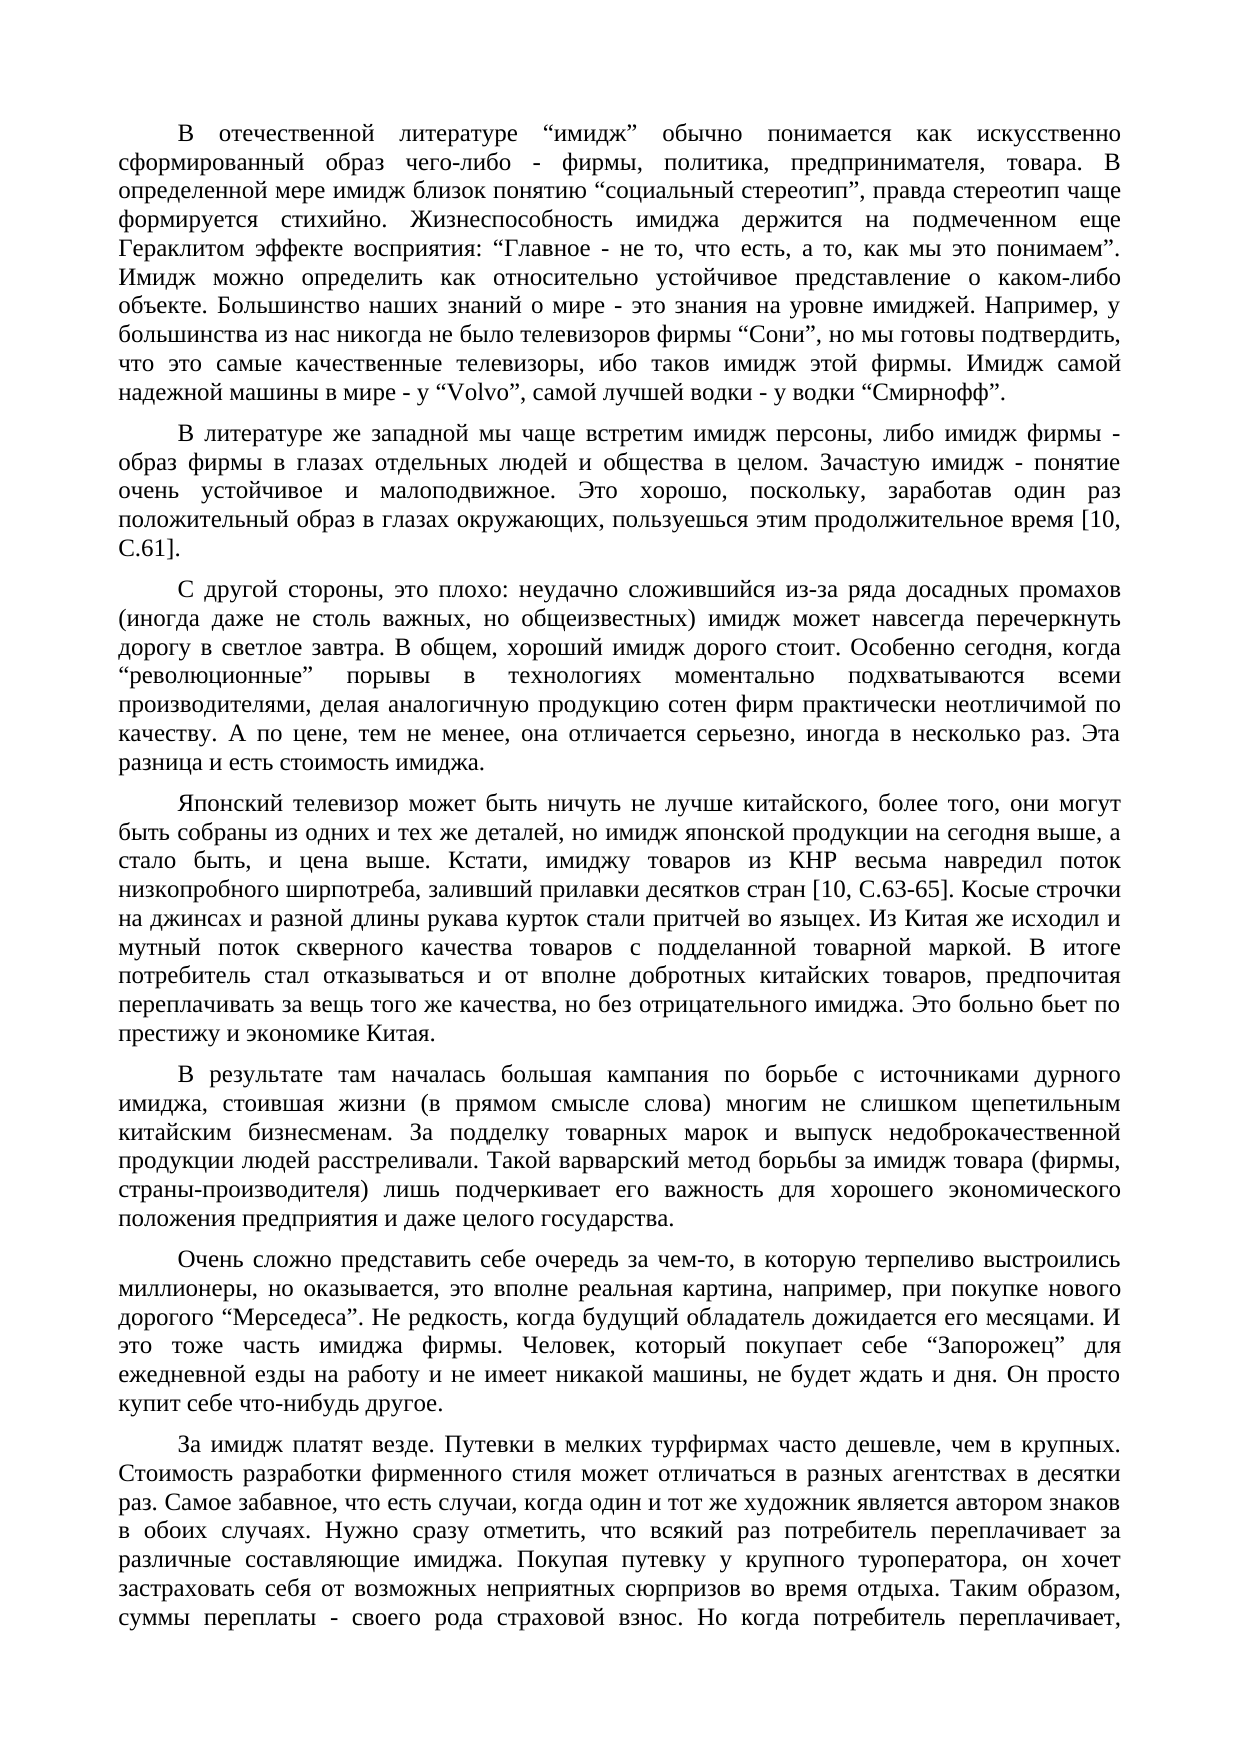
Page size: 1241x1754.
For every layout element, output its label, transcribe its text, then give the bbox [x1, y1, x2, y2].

text Очень сложно представить себе очередь за чем-то, в которую терпеливо выстроились миллионеры, но оказывается, это вполне реальная картина, например, при покупке нового дорогого “Мерседеса”. Не редкость, когда будущий обладатель дожидается его месяцами. И это тоже часть имиджа фирмы. Человек, который покупает себе “Запорожец” для ежедневной езды на работу и не имеет никакой машины, не будет ждать и дня. Он просто купит себе что-нибудь другое. [118, 1244, 1122, 1417]
text В результате там началась большая кампания по борьбе с источниками дурного имиджа, стоившая жизни (в прямом смысле слова) многим не слишком щепетильным китайским бизнесменам. За подделку товарных марок и выпуск недоброкачественной продукции людей расстреливали. Такой варварский метод борьбы за имидж товара (фирмы, страны-производителя) лишь подчеркивает его важность для хорошего экономического положения предприятия и даже целого государства. [118, 1059, 1122, 1232]
text В отечественной литературе “имидж” обычно понимается как искусственно сформированный образ чего-либо - фирмы, политика, предпринимателя, товара. В определенной мере имидж близок понятию “социальный стереотип”, правда стереотип чаще формируется стихийно. Жизнеспособность имиджа держится на подмеченном еще Гераклитом эффекте восприятия: “Главное - не то, что есть, а то, как мы это понимаем”. Имидж можно определить как относительно устойчивое представление о каком-либо объекте. Большинство наших знаний о мире - это знания на уровне имиджей. Например, у большинства из нас никогда не было телевизоров фирмы “Сони”, но мы готовы подтвердить, что это самые качественные телевизоры, ибо таков имидж этой фирмы. Имидж самой надежной машины в мире - у “Volvo”, самой лучшей водки - у водки “Смирнофф”. [118, 118, 1122, 406]
text Японский телевизор может быть ничуть не лучше китайского, более того, они могут быть собраны из одних и тех же деталей, но имидж японской продукции на сегодня выше, а стало быть, и цена выше. Кстати, имиджу товаров из КНР весьма навредил поток низкопробного ширпотреба, заливший прилавки десятков стран [10, С.63-65]. Косые строчки на джинсах и разной длины рукава курток стали притчей во языцех. Из Китая же исходил и мутный поток скверного качества товаров с подделанной товарной маркой. В итоге потребитель стал отказываться и от вполне добротных китайских товаров, предпочитая переплачивать за вещь того же качества, но без отрицательного имиджа. Это больно бьет по престижу и экономике Китая. [118, 788, 1122, 1047]
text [118, 1429, 1122, 1631]
text С другой стороны, это плохо: неудачно сложившийся из-за ряда досадных промахов (иногда даже не столь важных, но общеизвестных) имидж может навсегда перечеркнуть дорогу в светлое завтра. В общем, хороший имидж дорого стоит. Особенно сегодня, когда “революционные” порывы в технологиях моментально подхватываются всеми производителями, делая аналогичную продукцию сотен фирм практически неотличимой по качеству. А по цене, тем не менее, она отличается серьезно, иногда в несколько раз. Эта разница и есть стоимость имиджа. [118, 574, 1122, 776]
text В литературе же западной мы чаще встретим имидж персоны, либо имидж фирмы - образ фирмы в глазах отдельных людей и общества в целом. Зачастую имидж - понятие очень устойчивое и малоподвижное. Это хорошо, поскольку, заработав один раз положительный образ в глазах окружающих, пользуешься этим продолжительное время [10, С.61]. [118, 418, 1122, 562]
